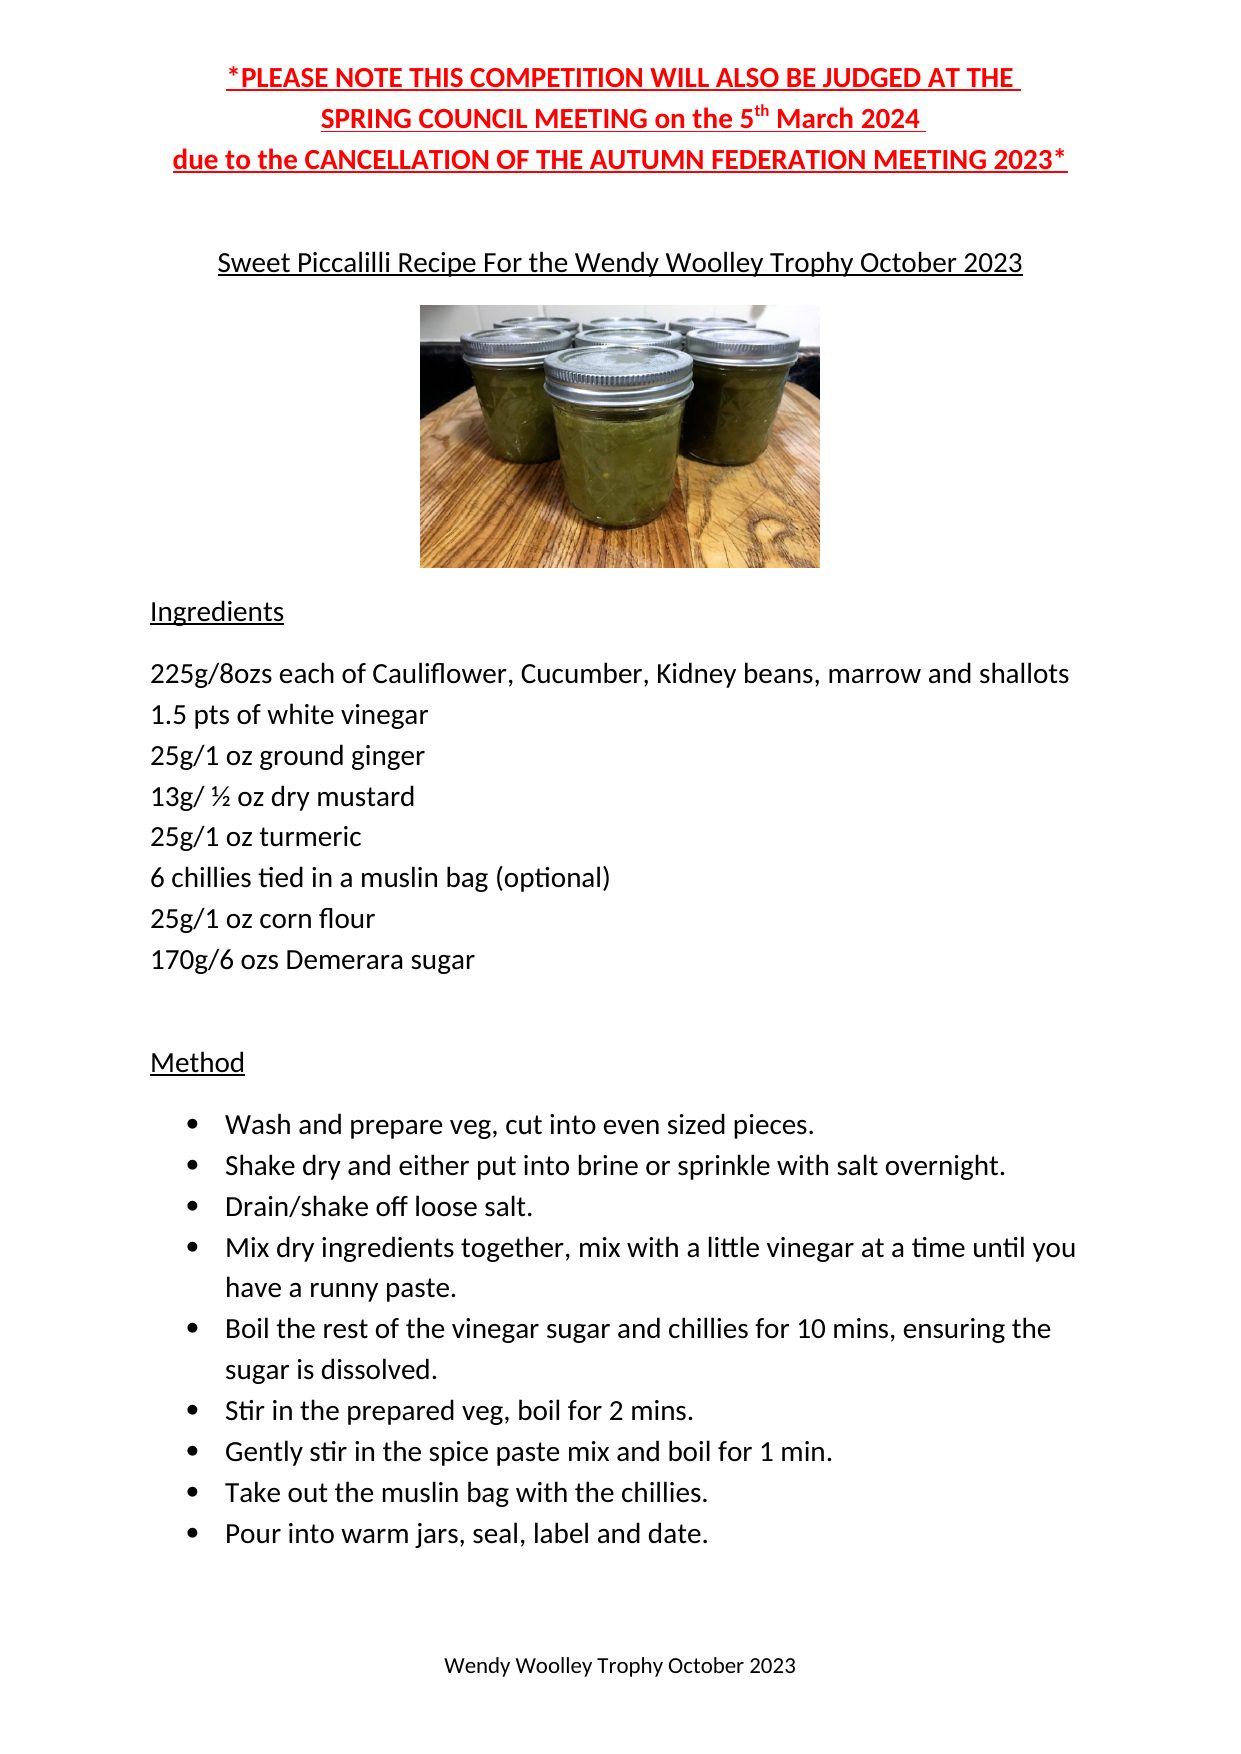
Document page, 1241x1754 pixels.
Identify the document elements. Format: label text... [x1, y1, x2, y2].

text Method [150, 1044, 1090, 1080]
text 25g/1 oz corn flour [150, 900, 1090, 936]
text 1.5 pts of white vinegar [150, 696, 1090, 731]
list Stir in the prepared veg, boil for 2 mins. [187, 1392, 1090, 1428]
list Shake dry and either put into brine or sprinkle with salt overnight. [187, 1147, 1090, 1182]
list Wash and prepare veg, cut into even sized pieces. [187, 1106, 1090, 1141]
text 170g/6 ozs Demerara sugar [150, 941, 1090, 977]
list Take out the muslin bag with the chillies. [187, 1474, 1090, 1510]
picture [420, 305, 820, 568]
text 225g/8ozs each of Cauliflower, Cucumber, Kidney beans, marrow and shallots [150, 655, 1090, 690]
list Pour into warm jars, seal, label and date. [187, 1515, 1090, 1551]
list Mix dry ingredients together, mix with a little vinegar at a time until you have a runny paste. [187, 1229, 1090, 1305]
text *PLEASE NOTE THIS COMPETITION WILL ALSO BE JUDGED AT THE [150, 59, 1090, 95]
text 25g/1 oz ground ginger [150, 737, 1090, 772]
text SPRING COUNCIL MEETING on the 5th March 2024 [150, 100, 1090, 136]
text Ingredients [150, 593, 1090, 629]
text 6 chillies tied in a muslin bag (optional) [150, 859, 1090, 895]
list Boil the rest of the vinegar sugar and chillies for 10 mins, ensuring the sugar is dissolved. [187, 1311, 1090, 1387]
text due to the CANCELLATION OF THE AUTUMN FEDERATION MEETING 2023* [150, 141, 1090, 177]
list Drain/shake off loose salt. [187, 1188, 1090, 1223]
text Sweet Piccalilli Recipe For the Wendy Woolley Trophy October 2023 [150, 244, 1090, 279]
text 25g/1 oz turmeric [150, 818, 1090, 854]
list Gently stir in the spice paste mix and boil for 1 min. [187, 1433, 1090, 1469]
text 13g/ ½ oz dry mustard [150, 778, 1090, 813]
